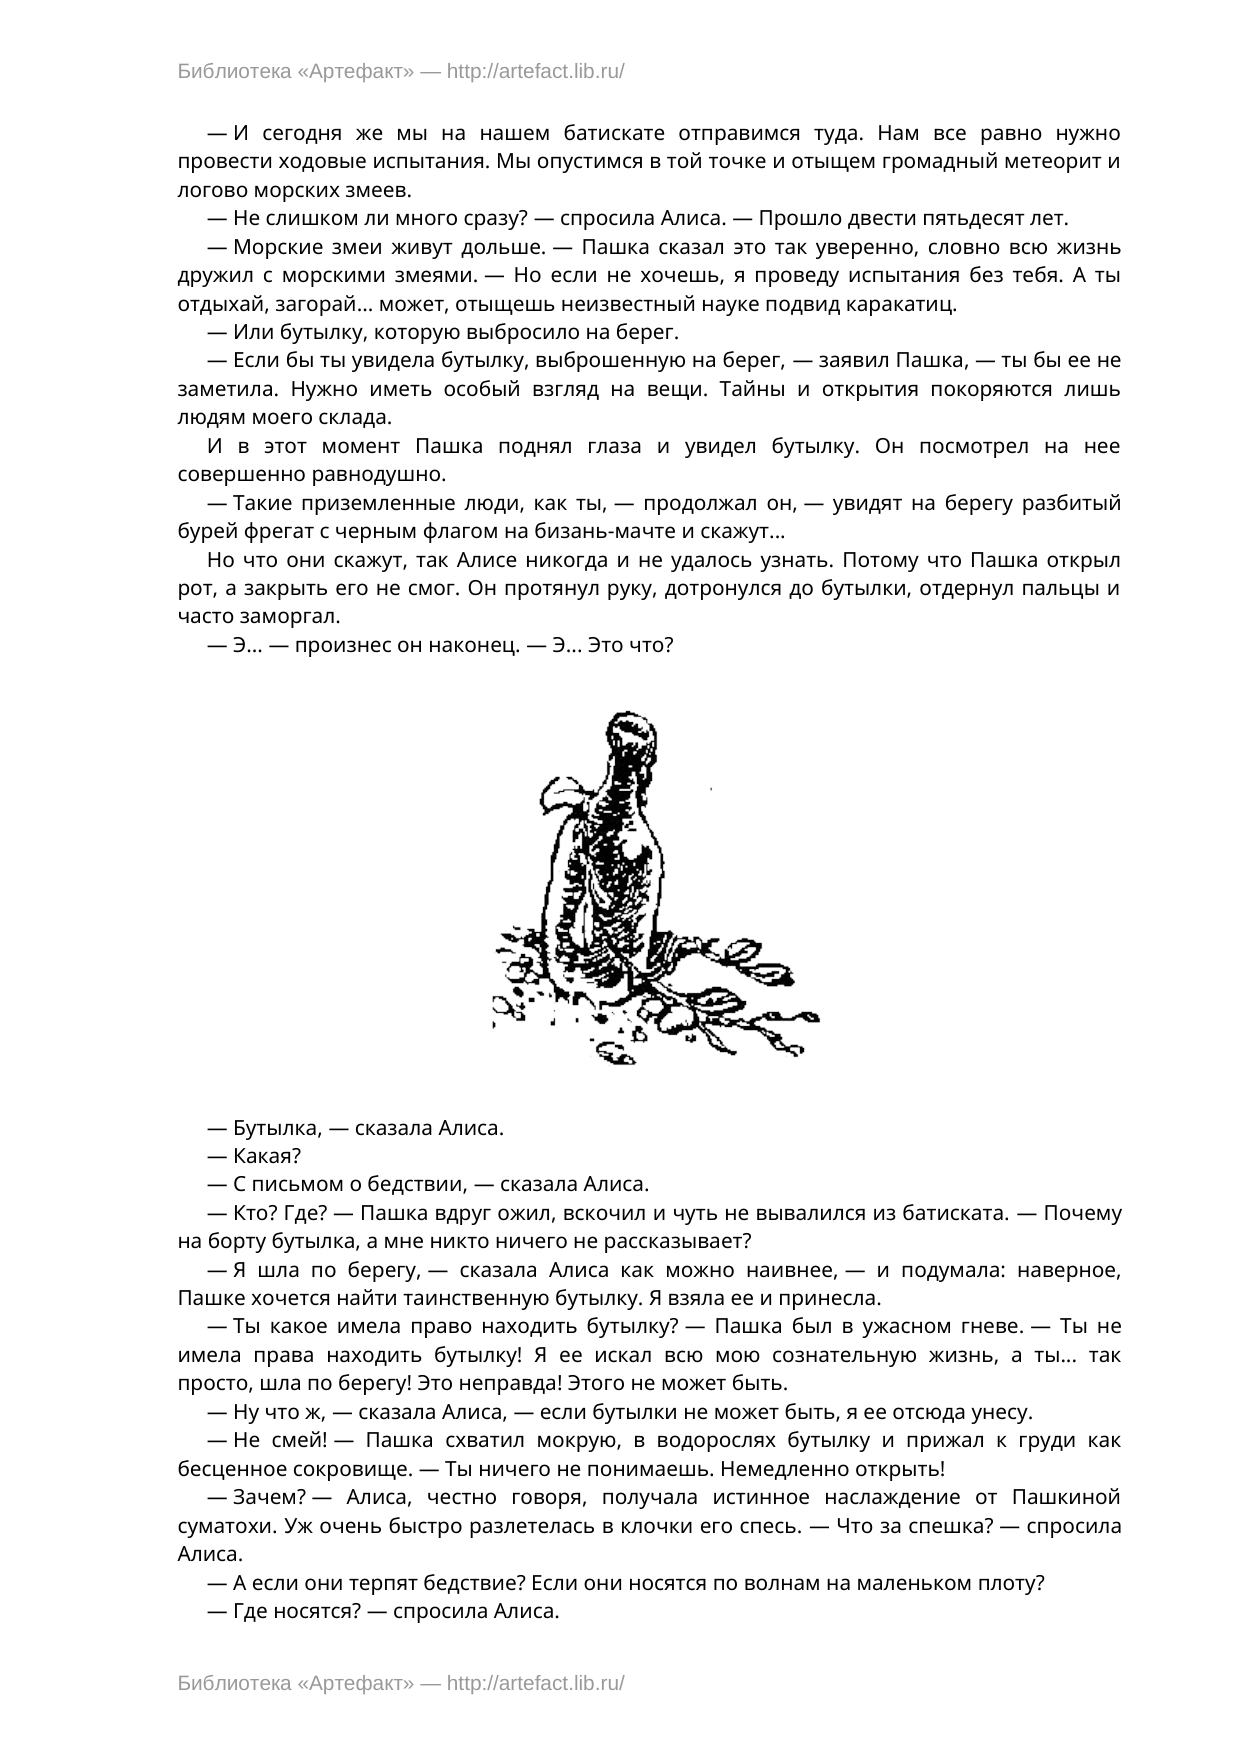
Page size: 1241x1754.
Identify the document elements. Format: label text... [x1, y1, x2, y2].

text — Бутылка, — сказала Алиса. [177, 1113, 1122, 1141]
text — Ты какое имела право находить бутылку? — Пашка был в ужасном гневе. — Ты не имела права находить бутылку! Я ее искал всю мою сознательную жизнь, а ты... так просто, шла по берегу! Это неправда! Этого не может быть. [177, 1312, 1122, 1397]
text — Какая? [177, 1141, 1122, 1169]
text — Кто? Где? — Пашка вдруг ожил, вскочил и чуть не вывалился из батиската. — Почему на борту бутылка, а мне никто ничего не рассказывает? [177, 1198, 1122, 1255]
text — Ну что ж, — сказала Алиса, — если бутылки не может быть, я ее отсюда унесу. [177, 1397, 1122, 1425]
text — Я шла по берегу, — сказала Алиса как можно наивнее, — и подумала: наверное, Пашке хочется найти таинственную бутылку. Я взяла ее и принесла. [177, 1255, 1122, 1312]
text — Такие приземленные люди, как ты, — продолжал он, — увидят на берегу разбитый бурей фрегат с черным флагом на бизань-мачте и скажут... [177, 488, 1122, 545]
text — С письмом о бедствии, — сказала Алиса. [177, 1169, 1122, 1198]
text — А если они терпят бедствие? Если они носятся по волнам на маленьком плоту? [177, 1568, 1122, 1596]
text — Где носятся? — спросила Алиса. [177, 1596, 1122, 1624]
text — Если бы ты увидела бутылку, выброшенную на берег, — заявил Пашка, — ты бы ее не заметила. Нужно иметь особый взгляд на вещи. Тайны и открытия покоряются лишь людям моего склада. [177, 346, 1122, 431]
text — Не смей! — Пашка схватил мокрую, в водорослях бутылку и прижал к груди как бесценное сокровище. — Ты ничего не понимаешь. Немедленно открыть! [177, 1425, 1122, 1482]
text — Не слишком ли много сразу? — спросила Алиса. — Прошло двести пятьдесят лет. [177, 203, 1122, 232]
text — Э... — произнес он наконец. — Э... Это что? [177, 630, 1122, 658]
text — Морские змеи живут дольше. — Пашка сказал это так уверенно, словно всю жизнь дружил с морскими змеями. — Но если не хочешь, я проведу испытания без тебя. А ты отдыхай, загорай... может, отыщешь неизвестный науке подвид каракатиц. [177, 232, 1122, 317]
picture [463, 686, 836, 1084]
text — Зачем? — Алиса, честно говоря, получала истинное наслаждение от Пашкиной суматохи. Уж очень быстро разлетелась в клочки его спесь. — Что за спешка? — спросила Алиса. [177, 1482, 1122, 1568]
text — Или бутылку, которую выбросило на берег. [177, 317, 1122, 346]
text Но что они скажут, так Алисе никогда и не удалось узнать. Потому что Пашка открыл рот, а закрыть его не смог. Он протянул руку, дотронулся до бутылки, отдернул пальцы и часто заморгал. [177, 545, 1122, 630]
text — И сегодня же мы на нашем батискате отправимся туда. Нам все равно нужно провести ходовые испытания. Мы опустимся в той точке и отыщем громадный метеорит и логово морских змеев. [177, 118, 1122, 203]
text И в этот момент Пашка поднял глаза и увидел бутылку. Он посмотрел на нее совершенно равнодушно. [177, 431, 1122, 488]
